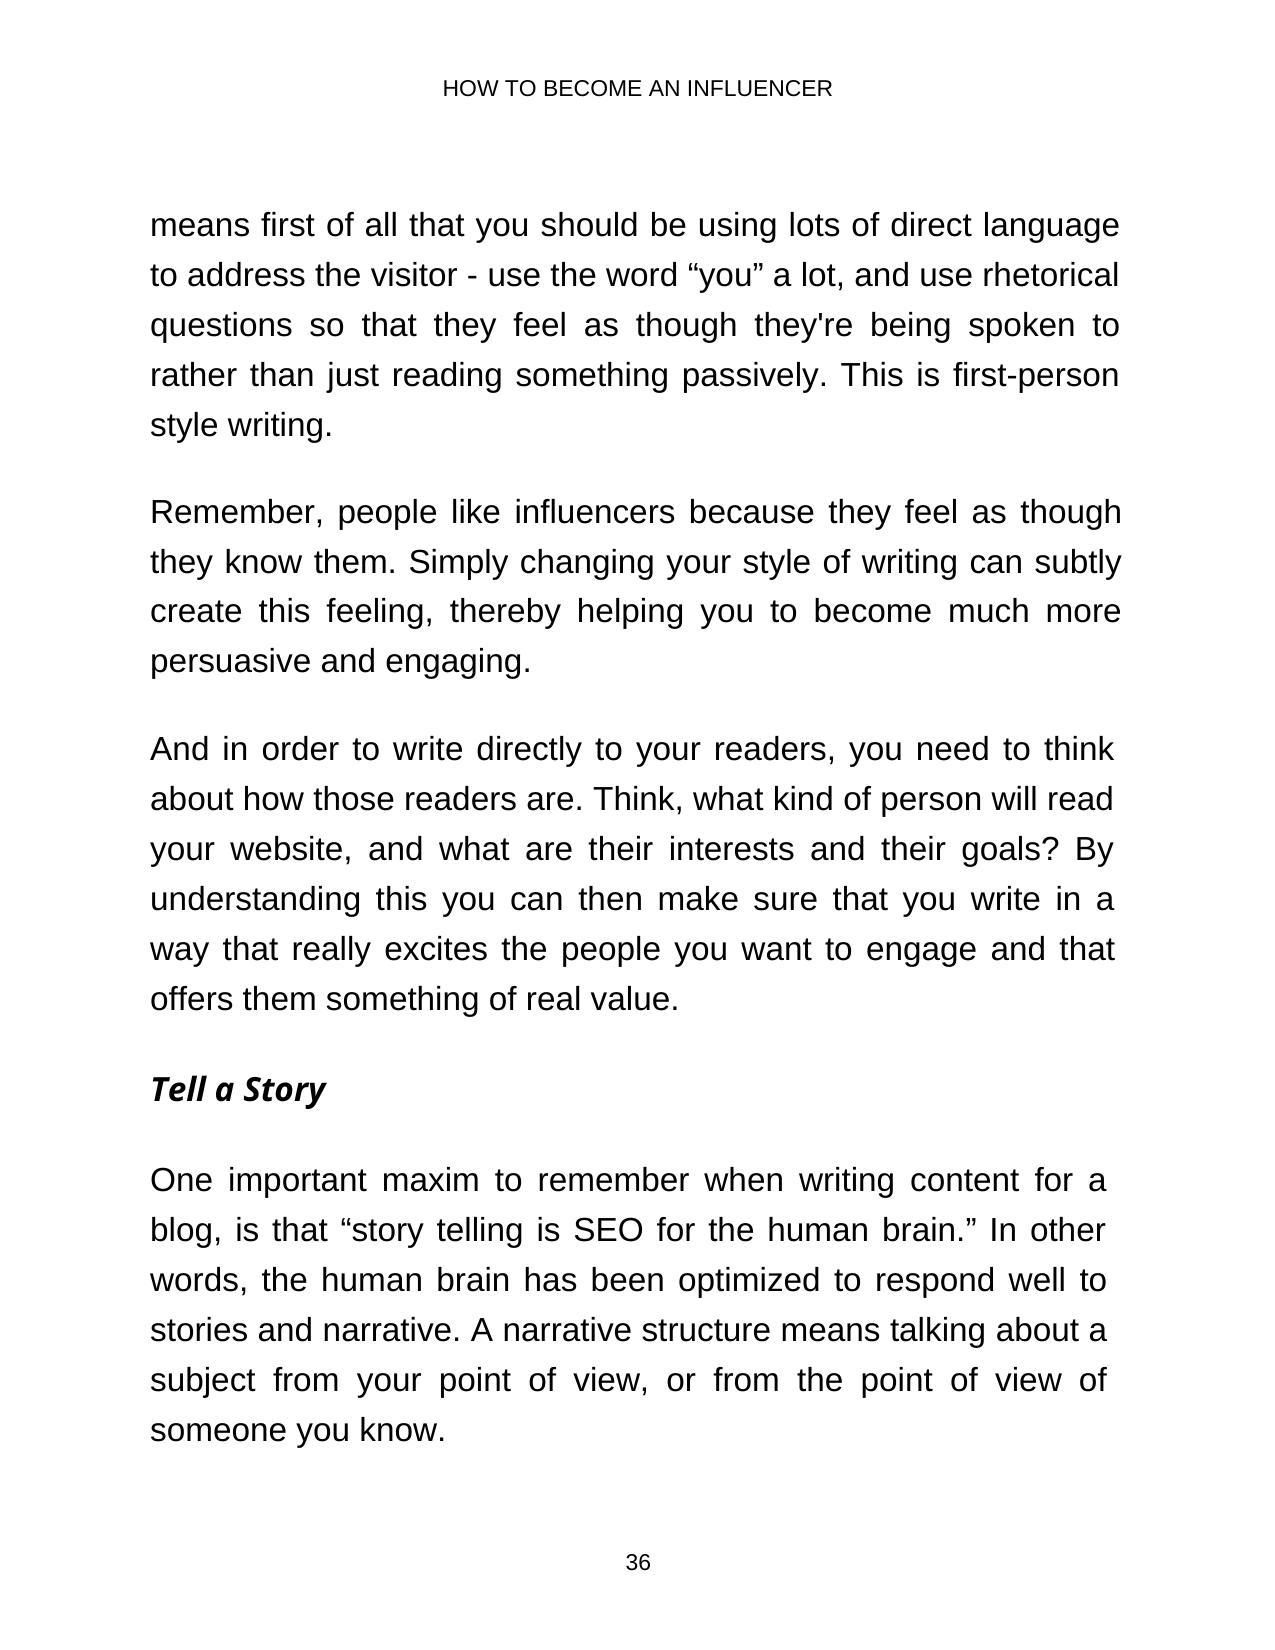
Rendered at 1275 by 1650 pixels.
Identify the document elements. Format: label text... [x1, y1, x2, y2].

text And in order to write directly to your readers, you need to think about how those readers are. Think, what kind of person will read your website, and what are their interests and their goals? By understanding this you can then make sure that you write in a way that really excites the people you want to engage and that offers them something of real value. [150, 729, 1116, 1017]
subtitle Tell a Story [150, 1066, 1275, 1111]
text Remember, people like influencers because they feel as though they know them. Simply changing your style of writing can subtly create this feeling, thereby helping you to become much more persuasive and engaging. [150, 492, 1123, 680]
text means first of all that you should be using lots of direct language to address the visitor - use the word “you” a lot, and use rhetorical questions so that they feel as though they're being spoken to rather than just reading something passively. This is first-person style writing. [150, 205, 1121, 443]
text One important maxim to remember when writing content for a blog, is that “story telling is SEO for the human brain.” In other words, the human brain has been optimized to respond well to stories and narrative. A narrative structure means talking about a subject from your point of view, or from the point of view of someone you know. [150, 1161, 1108, 1448]
